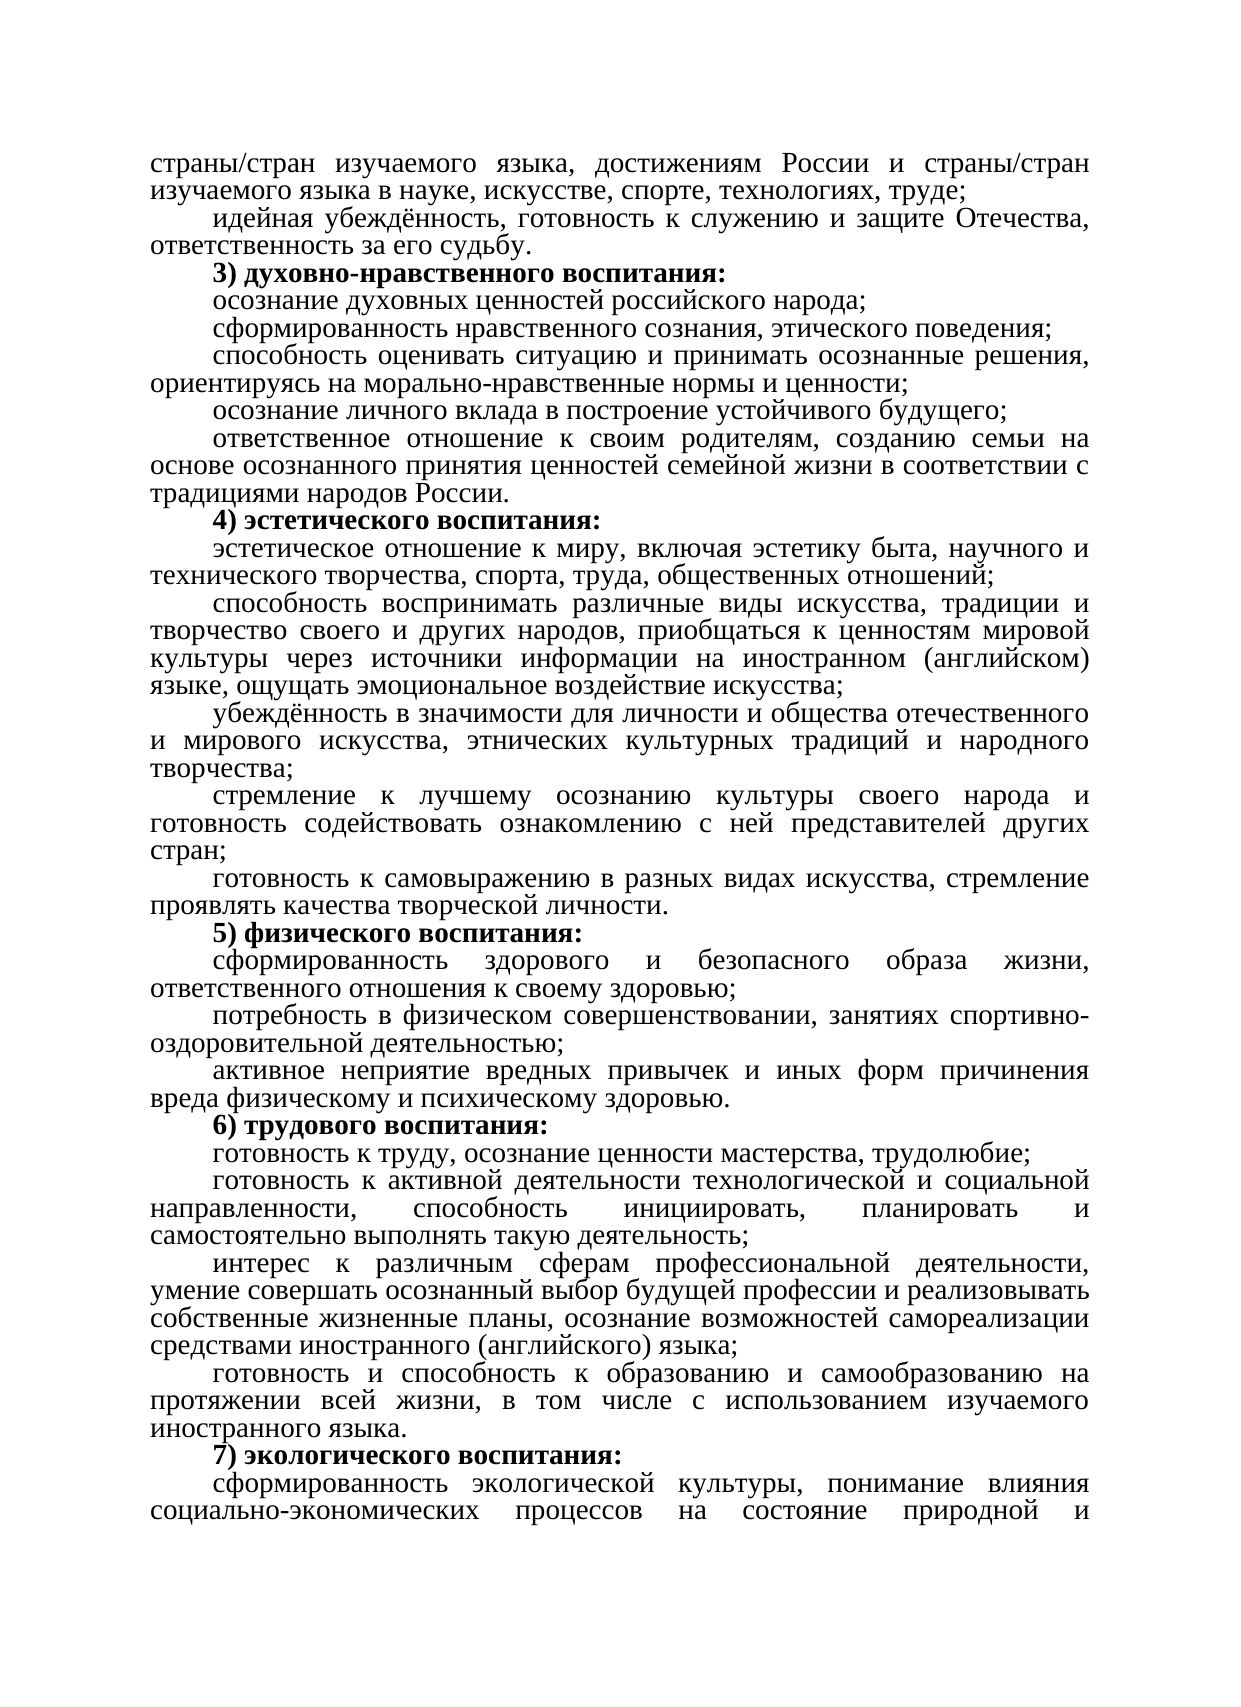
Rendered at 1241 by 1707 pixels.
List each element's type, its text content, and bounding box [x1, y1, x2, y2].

text потребность в физическом совершенствовании, занятиях спортивно-оздоровительной деятельностью; [150, 1002, 1090, 1057]
text убеждённость в значимости для личности и общества отечественного и мирового искусства, этнических культурных традиций и народного творчества; [150, 700, 1090, 782]
text осознание личного вклада в построение устойчивого будущего; [150, 397, 1090, 425]
text готовность к самовыражению в разных видах искусства, стремление проявлять качества творческой личности. [150, 865, 1090, 920]
text 5) физического воспитания: [150, 920, 1090, 947]
text 6) трудового воспитания: [150, 1112, 1090, 1140]
text сформированность здорового и безопасного образа жизни, ответственного отношения к своему здоровью; [150, 947, 1090, 1002]
text готовность к труду, осознание ценности мастерства, трудолюбие; [150, 1140, 1090, 1167]
text идейная убеждённость, готовность к служению и защите Отечества, ответственность за его судьбу. [150, 205, 1090, 260]
text готовность и способность к образованию и самообразованию на протяжении всей жизни, в том числе с использованием изучаемого иностранного языка. [150, 1360, 1090, 1442]
text 4) эстетического воспитания: [150, 507, 1090, 535]
text 7) экологического воспитания: [150, 1442, 1090, 1470]
text способность воспринимать различные виды искусства, традиции и творчество своего и других народов, приобщаться к ценностям мировой культуры через источники информации на иностранном (английском) языке, ощущать эмоциональное воздействие искусства; [150, 590, 1090, 700]
text способность оценивать ситуацию и принимать осознанные решения, ориентируясь на морально-нравственные нормы и ценности; [150, 342, 1090, 397]
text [150, 150, 1090, 205]
text ответственное отношение к своим родителям, созданию семьи на основе осознанного принятия ценностей семейной жизни в соответствии с традициями народов России. [150, 425, 1090, 507]
text интерес к различным сферам профессиональной деятельности, умение совершать осознанный выбор будущей профессии и реализовывать собственные жизненные планы, осознание возможностей самореализации средствами иностранного (английского) языка; [150, 1250, 1090, 1360]
text эстетическое отношение к миру, включая эстетику быта, научного и технического творчества, спорта, труда, общественных отношений; [150, 535, 1090, 590]
text осознание духовных ценностей российского народа; [150, 287, 1090, 315]
text сформированность нравственного сознания, этического поведения; [150, 315, 1090, 342]
text готовность к активной деятельности технологической и социальной направленности, способность инициировать, планировать и самостоятельно выполнять такую деятельность; [150, 1167, 1090, 1250]
text 3) духовно-нравственного воспитания: [150, 260, 1090, 287]
text активное неприятие вредных привычек и иных форм причинения вреда физическому и психическому здоровью. [150, 1057, 1090, 1112]
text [150, 1470, 1090, 1525]
text стремление к лучшему осознанию культуры своего народа и готовность содействовать ознакомлению с ней представителей других стран; [150, 782, 1090, 865]
